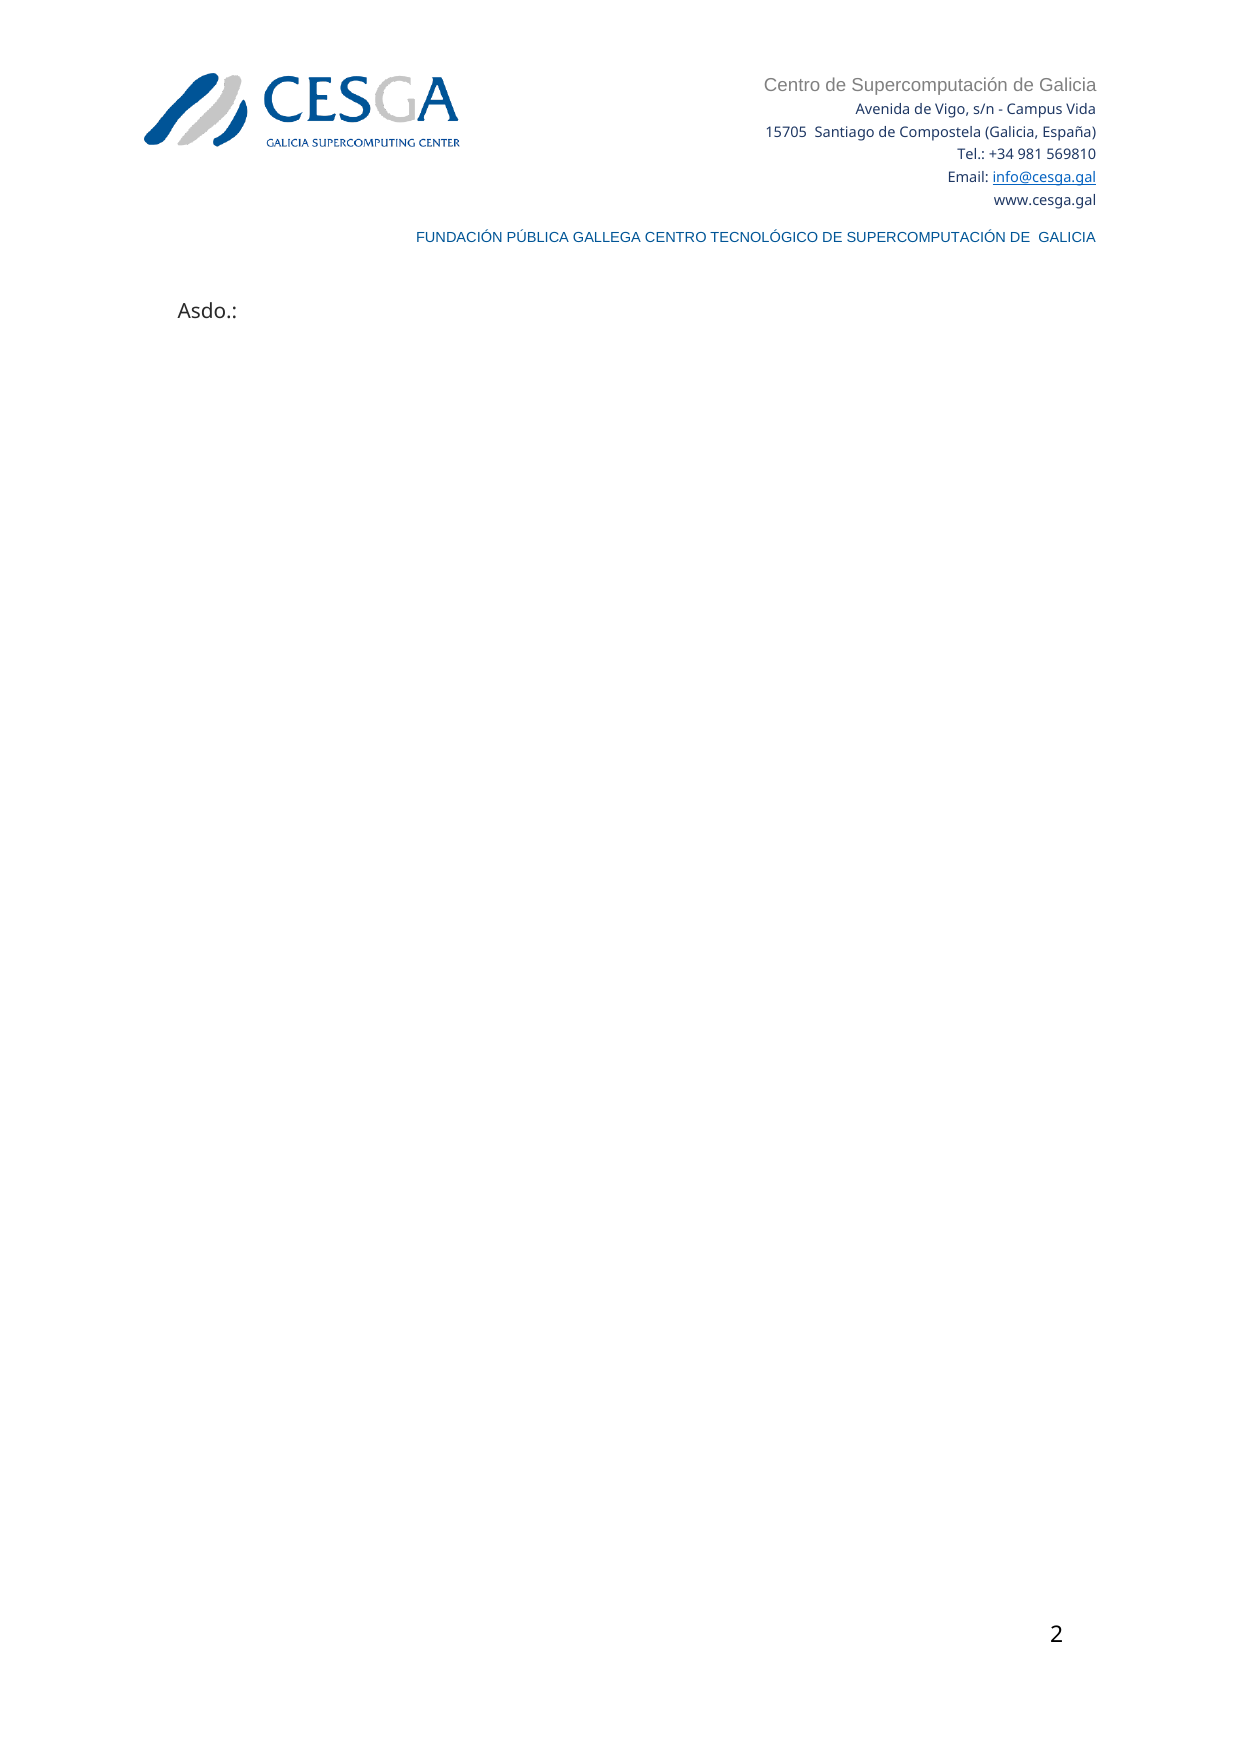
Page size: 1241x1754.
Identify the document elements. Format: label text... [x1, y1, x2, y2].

text Asdo.: [177, 296, 1063, 324]
picture [144, 73, 460, 149]
